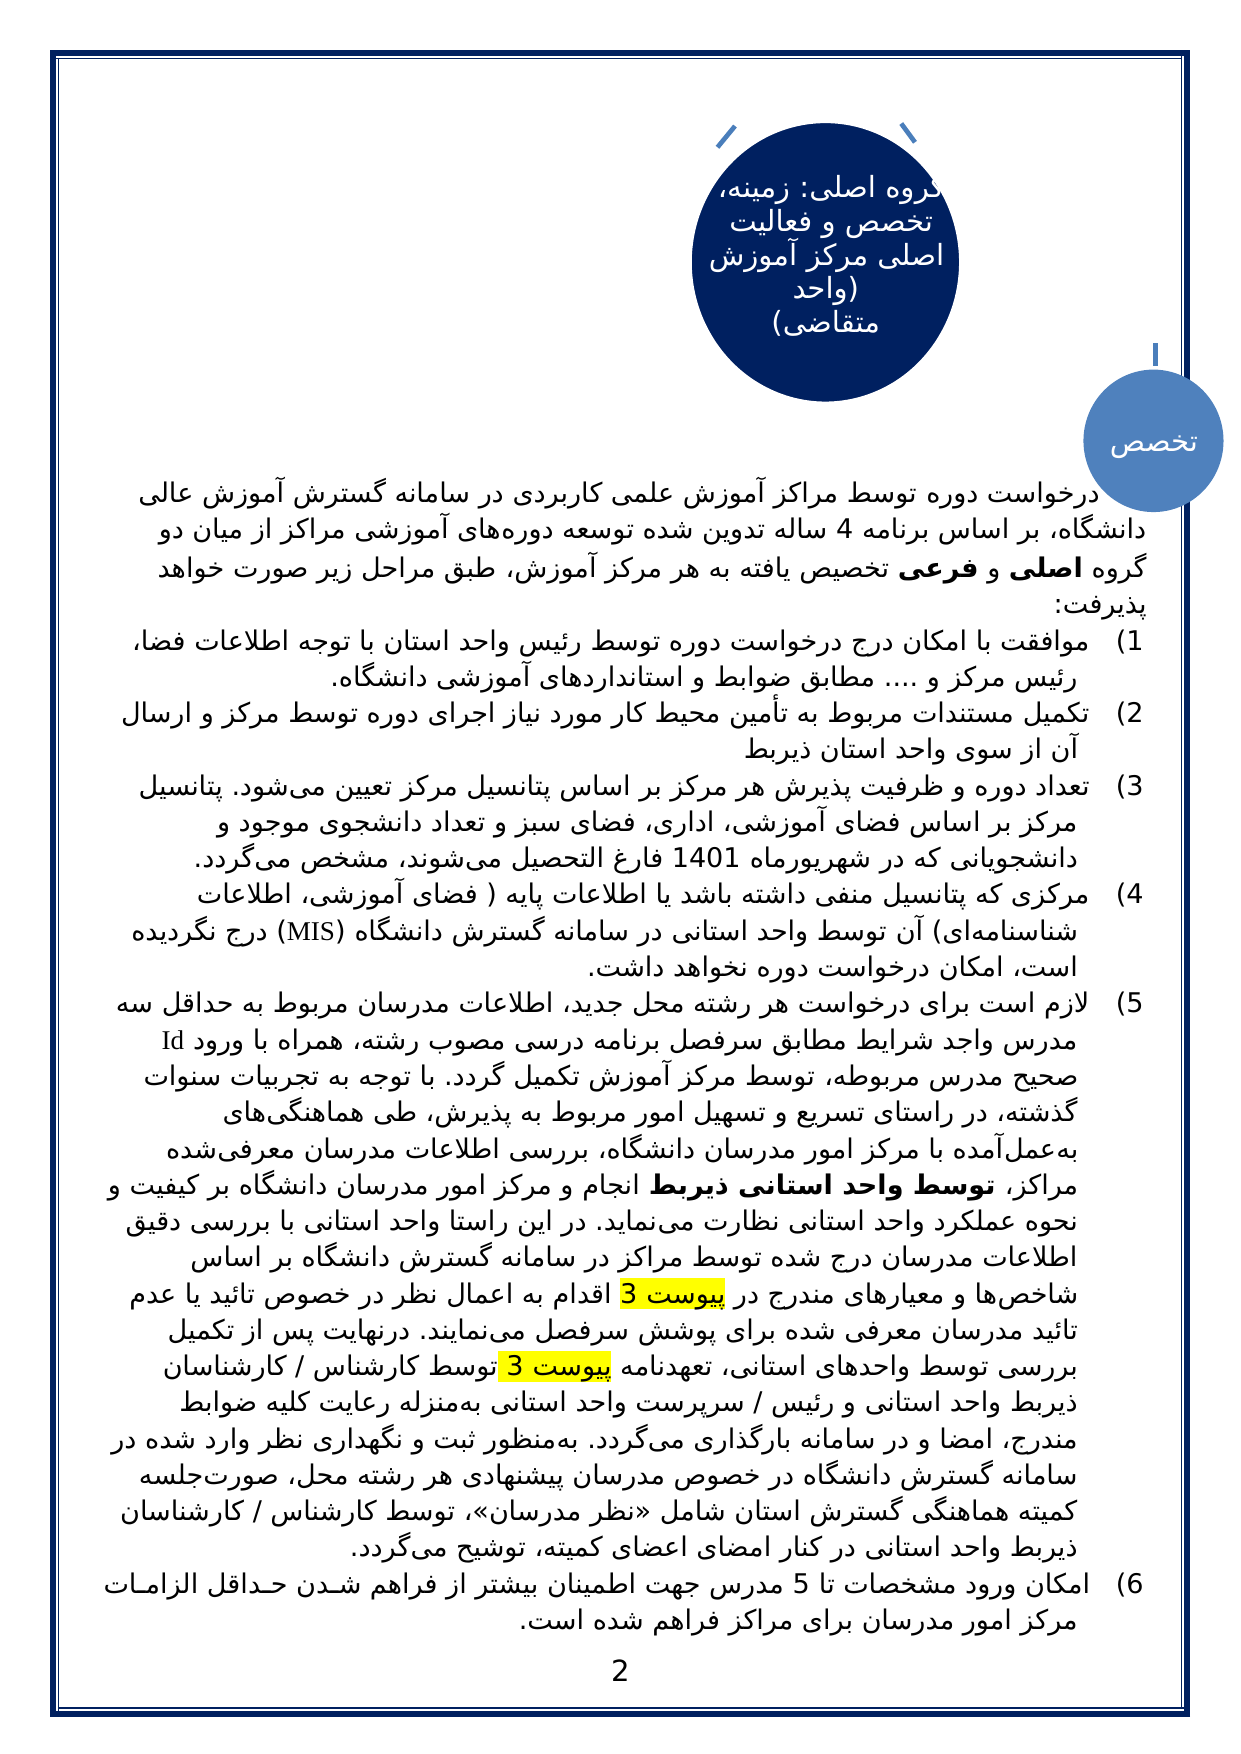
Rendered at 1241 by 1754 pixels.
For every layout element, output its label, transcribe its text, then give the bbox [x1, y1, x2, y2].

list لازم است برای درخواست هر رشته محل جدید، اطلاعات مدرسان مربوط به حداقل سه مدرس واجد شرایط مطابق سرفصل برنامه درسی مصوب رشته، همراه با ورود Id صحیح مدرس مربوطه، توسط مرکز آموزش تکمیل گردد. با توجه به تجربیات سنوات گذشته، در راستای تسریع و تسهیل امور مربوط به پذیرش، طی هماهنگی‌های به‌عمل‌آمده با مرکز امور مدرسان دانشگاه، بررسی اطلاعات مدرسان معرفی‌شده مراکز، توسط واحد استانی ذیربط انجام و مرکز امور مدرسان دانشگاه بر کیفیت و نحوه عملکرد واحد استانی نظارت می‌نماید. در این راستا واحد استانی با بررسی دقیق اطلاعات مدرسان درج شده توسط مراکز در سامانه گسترش دانشگاه بر اساس شاخص‌ها و معیارهای مندرج در پیوست 3 اقدام به اعمال نظر در ‌خصوص تائید یا عدم تائید مدرسان معرفی شده برای پوشش سرفصل می‌نمایند. درنهایت پس از تکمیل بررسی توسط واحدهای استانی، تعهدنامه پیوست 3 توسط کارشناس / کارشناسان ذیربط واحد استانی و رئیس / سرپرست واحد استانی به‌منزله رعایت کلیه ضوابط مندرج، امضا و در سامانه بارگذاری می‌گردد. به‌منظور ثبت و نگهداری نظر وارد شده در سامانه گسترش دانشگاه در خصوص مدرسان پیشنهادی هر رشته محل، صورت‌جلسه کمیته هماهنگی گسترش استان شامل «نظر مدرسان»، توسط کارشناس / کارشناسان ذیربط واحد استانی در کنار امضای اعضای کمیته، توشیح می‌گردد. [103, 988, 1116, 1563]
list موافقت با امکان درج درخواست دوره توسط رئیس واحد استان با توجه اطلاعات فضا، رئیس مرکز و .... مطابق ضوابط و استانداردهای آموزشی دانشگاه. [103, 625, 1116, 693]
list مرکزی که پتانسیل منفی داشته باشد یا اطلاعات پایه ( فضای آموزشی، اطلاعات شناسنامه‌ای) آن‌ توسط واحد استانی در سامانه گسترش دانشگاه (MIS) درج نگردیده است، امکان درخواست دوره نخواهد داشت. [103, 879, 1116, 983]
list تکمیل مستندات مربوط به تأمین محیط کار مورد نیاز اجرای دوره توسط مرکز و ارسال آن از سوی واحد استان ذیربط [103, 698, 1116, 765]
list امکان ورود مشخصات تا 5 مدرس جهت اطمینان بیشتر از فراهم شدن حداقل الزامات مرکز امور مدرسان برای مراکز فراهم شده است. [103, 1568, 1116, 1636]
text درخواست دوره‌ توسط مراکز آموزش علمی کاربردی در سامانه گسترش آموزش عالی دانشگاه، بر اساس برنامه 4 ساله تدوین شده توسعه دوره‌های آموزشی مراکز از میان دو گروه اصلی و فرعی تخصیص یافته به هر مرکز آموزش، طبق مراحل زیر صورت خواهد پذیرفت: [103, 477, 1146, 620]
list تعداد دوره و ظرفیت پذیرش هر مرکز بر اساس پتانسیل مرکز تعیین می‌شود. پتانسیل مرکز بر اساس فضای آموزشی، اداری، فضای سبز و تعداد دانشجوی موجود و دانشجویانی که در شهریورماه 1401 فارغ التحصیل می‌شوند، مشخص می‌گردد. [103, 770, 1116, 874]
